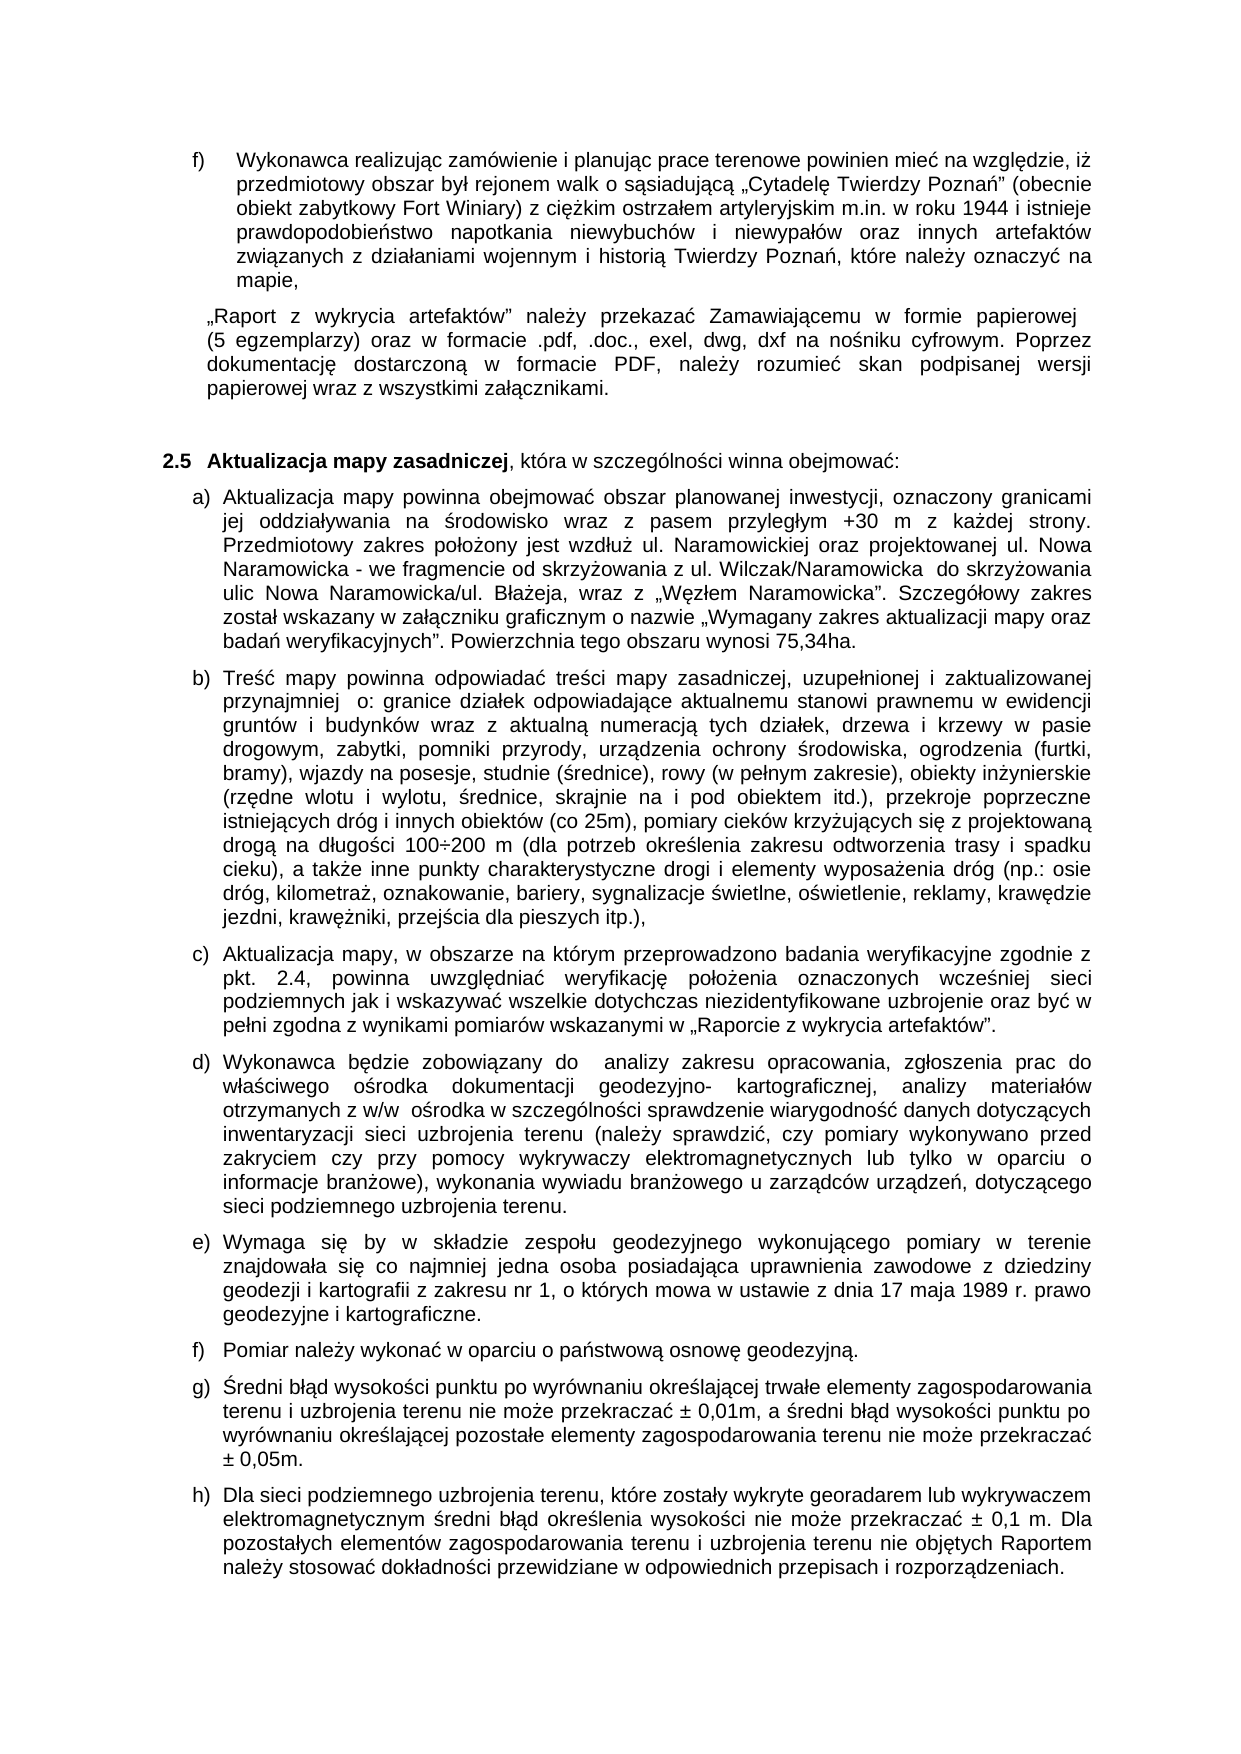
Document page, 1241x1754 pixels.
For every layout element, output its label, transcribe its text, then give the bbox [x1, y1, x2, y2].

list Aktualizacja mapy, w obszarze na którym przeprowadzono badania weryfikacyjne zgodnie z pkt. 2.4, powinna uwzględniać weryfikację położenia oznaczonych wcześniej sieci podziemnych jak i wskazywać wszelkie dotychczas niezidentyfikowane uzbrojenie oraz być w pełni zgodna z wynikami pomiarów wskazanymi w „Raporcie z wykrycia artefaktów”. [192, 941, 1093, 1037]
list Aktualizacja mapy powinna obejmować obszar planowanej inwestycji, oznaczony granicami jej oddziaływania na środowisko wraz z pasem przyległym +30 m z każdej strony. Przedmiotowy zakres położony jest wzdłuż ul. Naramowickiej oraz projektowanej ul. Nowa Naramowicka - we fragmencie od skrzyżowania z ul. Wilczak/Naramowicka do skrzyżowania ulic Nowa Naramowicka/ul. Błażeja, wraz z „Węzłem Naramowicka”. Szczegółowy zakres został wskazany w załączniku graficznym o nazwie „Wymagany zakres aktualizacji mapy oraz badań weryfikacyjnych”. Powierzchnia tego obszaru wynosi 75,34ha. [192, 485, 1093, 653]
list Wykonawca realizując zamówienie i planując prace terenowe powinien mieć na względzie, iż przedmiotowy obszar był rejonem walk o sąsiadującą „Cytadelę Twierdzy Poznań” (obecnie obiekt zabytkowy Fort Winiary) z ciężkim ostrzałem artyleryjskim m.in. w roku 1944 i istnieje prawdopodobieństwo napotkania niewybuchów i niewypałów oraz innych artefaktów związanych z działaniami wojennym i historią Twierdzy Poznań, które należy oznaczyć na mapie, [192, 148, 1093, 291]
text „Raport z wykrycia artefaktów” należy przekazać Zamawiającemu w formie papierowej (5 egzemplarzy) oraz w formacie .pdf, .doc., exel, dwg, dxf na nośniku cyfrowym. Poprzez dokumentację dostarczoną w formacie PDF, należy rozumieć skan podpisanej wersji papierowej wraz z wszystkimi załącznikami. [207, 304, 1093, 400]
list Dla sieci podziemnego uzbrojenia terenu, które zostały wykryte georadarem lub wykrywaczem elektromagnetycznym średni błąd określenia wysokości nie może przekraczać ± 0,1 m. Dla pozostałych elementów zagospodarowania terenu i uzbrojenia terenu nie objętych Raportem należy stosować dokładności przewidziane w odpowiednich przepisach i rozporządzeniach. [192, 1483, 1093, 1579]
list Treść mapy powinna odpowiadać treści mapy zasadniczej, uzupełnionej i zaktualizowanej przynajmniej o: granice działek odpowiadające aktualnemu stanowi prawnemu w ewidencji gruntów i budynków wraz z aktualną numeracją tych działek, drzewa i krzewy w pasie drogowym, zabytki, pomniki przyrody, urządzenia ochrony środowiska, ogrodzenia (furtki, bramy), wjazdy na posesje, studnie (średnice), rowy (w pełnym zakresie), obiekty inżynierskie (rzędne wlotu i wylotu, średnice, skrajnie na i pod obiektem itd.), przekroje poprzeczne istniejących dróg i innych obiektów (co 25m), pomiary cieków krzyżujących się z projektowaną drogą na długości 100÷200 m (dla potrzeb określenia zakresu odtworzenia trasy i spadku cieku), a także inne punkty charakterystyczne drogi i elementy wyposażenia dróg (np.: osie dróg, kilometraż, oznakowanie, bariery, sygnalizacje świetlne, oświetlenie, reklamy, krawędzie jezdni, krawężniki, przejścia dla pieszych itp.), [192, 665, 1093, 929]
list Wymaga się by w składzie zespołu geodezyjnego wykonującego pomiary w terenie znajdowała się co najmniej jedna osoba posiadająca uprawnienia zawodowe z dziedziny geodezji i kartografii z zakresu nr 1, o których mowa w ustawie z dnia 17 maja 1989 r. prawo geodezyjne i kartograficzne. [192, 1230, 1093, 1326]
list Pomiar należy wykonać w oparciu o państwową osnowę geodezyjną. [192, 1338, 1093, 1362]
list Aktualizacja mapy zasadniczej, która w szczególności winna obejmować: [162, 449, 1093, 473]
list Średni błąd wysokości punktu po wyrównaniu określającej trwałe elementy zagospodarowania terenu i uzbrojenia terenu nie może przekraczać ± 0,01m, a średni błąd wysokości punktu po wyrównaniu określającej pozostałe elementy zagospodarowania terenu nie może przekraczać ± 0,05m. [192, 1375, 1093, 1471]
list Wykonawca będzie zobowiązany do analizy zakresu opracowania, zgłoszenia prac do właściwego ośrodka dokumentacji geodezyjno- kartograficznej, analizy materiałów otrzymanych z w/w ośrodka w szczególności sprawdzenie wiarygodność danych dotyczących inwentaryzacji sieci uzbrojenia terenu (należy sprawdzić, czy pomiary wykonywano przed zakryciem czy przy pomocy wykrywaczy elektromagnetycznych lub tylko w oparciu o informacje branżowe), wykonania wywiadu branżowego u zarządców urządzeń, dotyczącego sieci podziemnego uzbrojenia terenu. [192, 1050, 1093, 1217]
